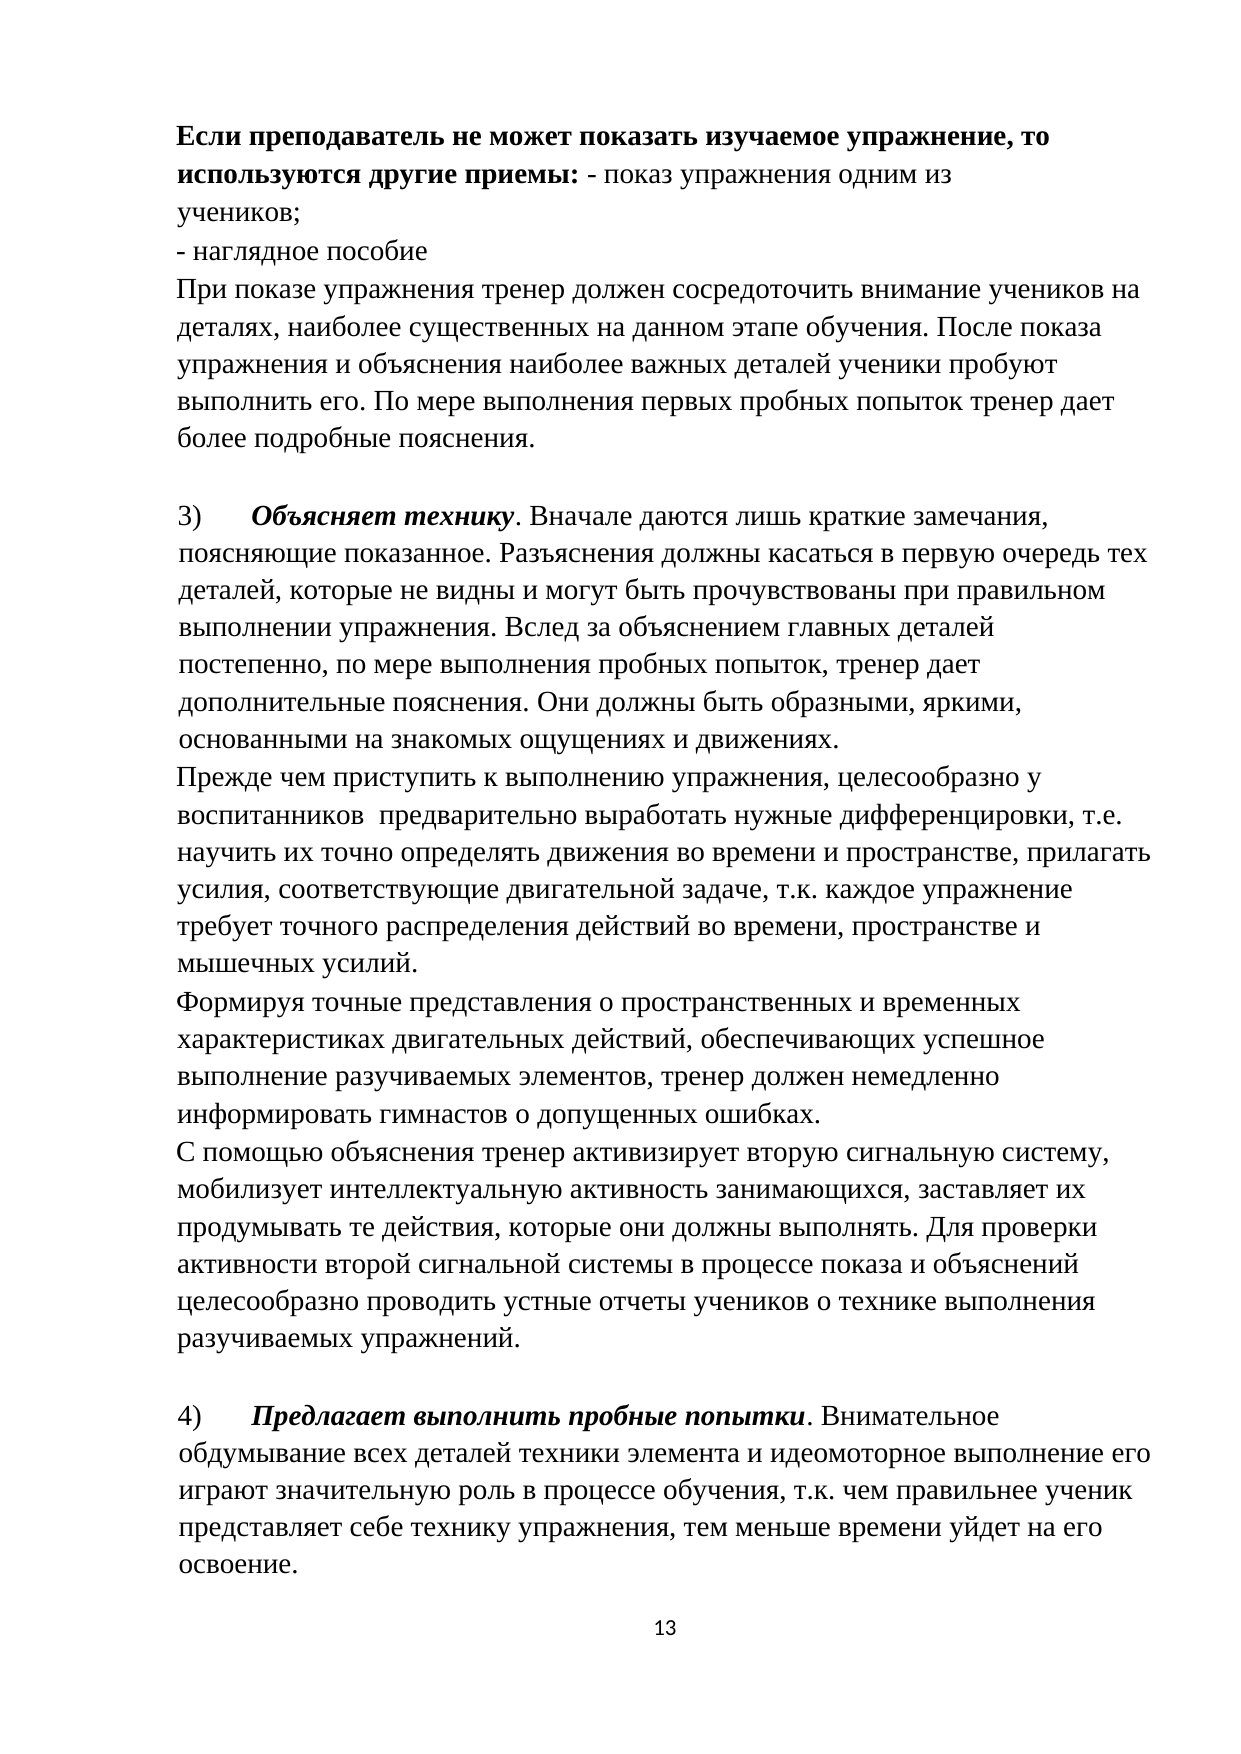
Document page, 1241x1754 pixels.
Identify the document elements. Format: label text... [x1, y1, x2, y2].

text Если преподаватель не может показать изучаемое упражнение, то используются другие приемы: - показ упражнения одним из учеников; [176, 118, 1051, 228]
text Формируя точные представления о пространственных и временных характеристиках двигательных действий, обеспечивающих успешное выполнение разучиваемых элементов, тренер должен немедленно информировать гимнастов о допущенных ошибках. [176, 984, 1152, 1129]
text Прежде чем приступить к выполнению упражнения, целесообразно у воспитанников предварительно выработать нужные дифференцировки, т.е. научить их точно определять движения во времени и пространстве, прилагать усилия, соответствующие двигательной задаче, т.к. каждое упражнение требует точного распределения действий во времени, пространстве и мышечных усилий. [176, 759, 1152, 979]
text С помощью объяснения тренер активизирует вторую сигнальную систему, мобилизует интеллектуальную активность занимающихся, заставляет их продумывать те действия, которые они должны выполнять. Для проверки активности второй сигнальной системы в процессе показа и объяснений целесообразно проводить устные отчеты учеников о технике выполнения разучиваемых упражнений. [176, 1134, 1152, 1354]
list Объясняет технику. Вначале даются лишь краткие замечания, поясняющие показанное. Разъяснения должны касаться в первую очередь тех деталей, которые не видны и могут быть прочувствованы при правильном выполнении упражнения. Вслед за объяснением главных деталей постепенно, по мере выполнения пробных попыток, тренер дает дополнительные пояснения. Они должны быть образными, яркими, основанными на знакомых ощущениях и движениях. [177, 498, 1152, 754]
text При показе упражнения тренер должен сосредоточить внимание учеников на деталях, наиболее существенных на данном этапе обучения. После показа упражнения и объяснения наиболее важных деталей ученики пробуют выполнить его. По мере выполнения первых пробных попыток тренер дает более подробные пояснения. [176, 272, 1152, 454]
list Предлагает выполнить пробные попытки. Внимательное обдумывание всех деталей техники элемента и идеомоторное выполнение его играют значительную роль в процессе обучения, т.к. чем правильнее ученик представляет себе технику упражнения, тем меньше времени уйдет на его освоение. [177, 1398, 1152, 1580]
text - наглядное пособие [176, 233, 1152, 267]
